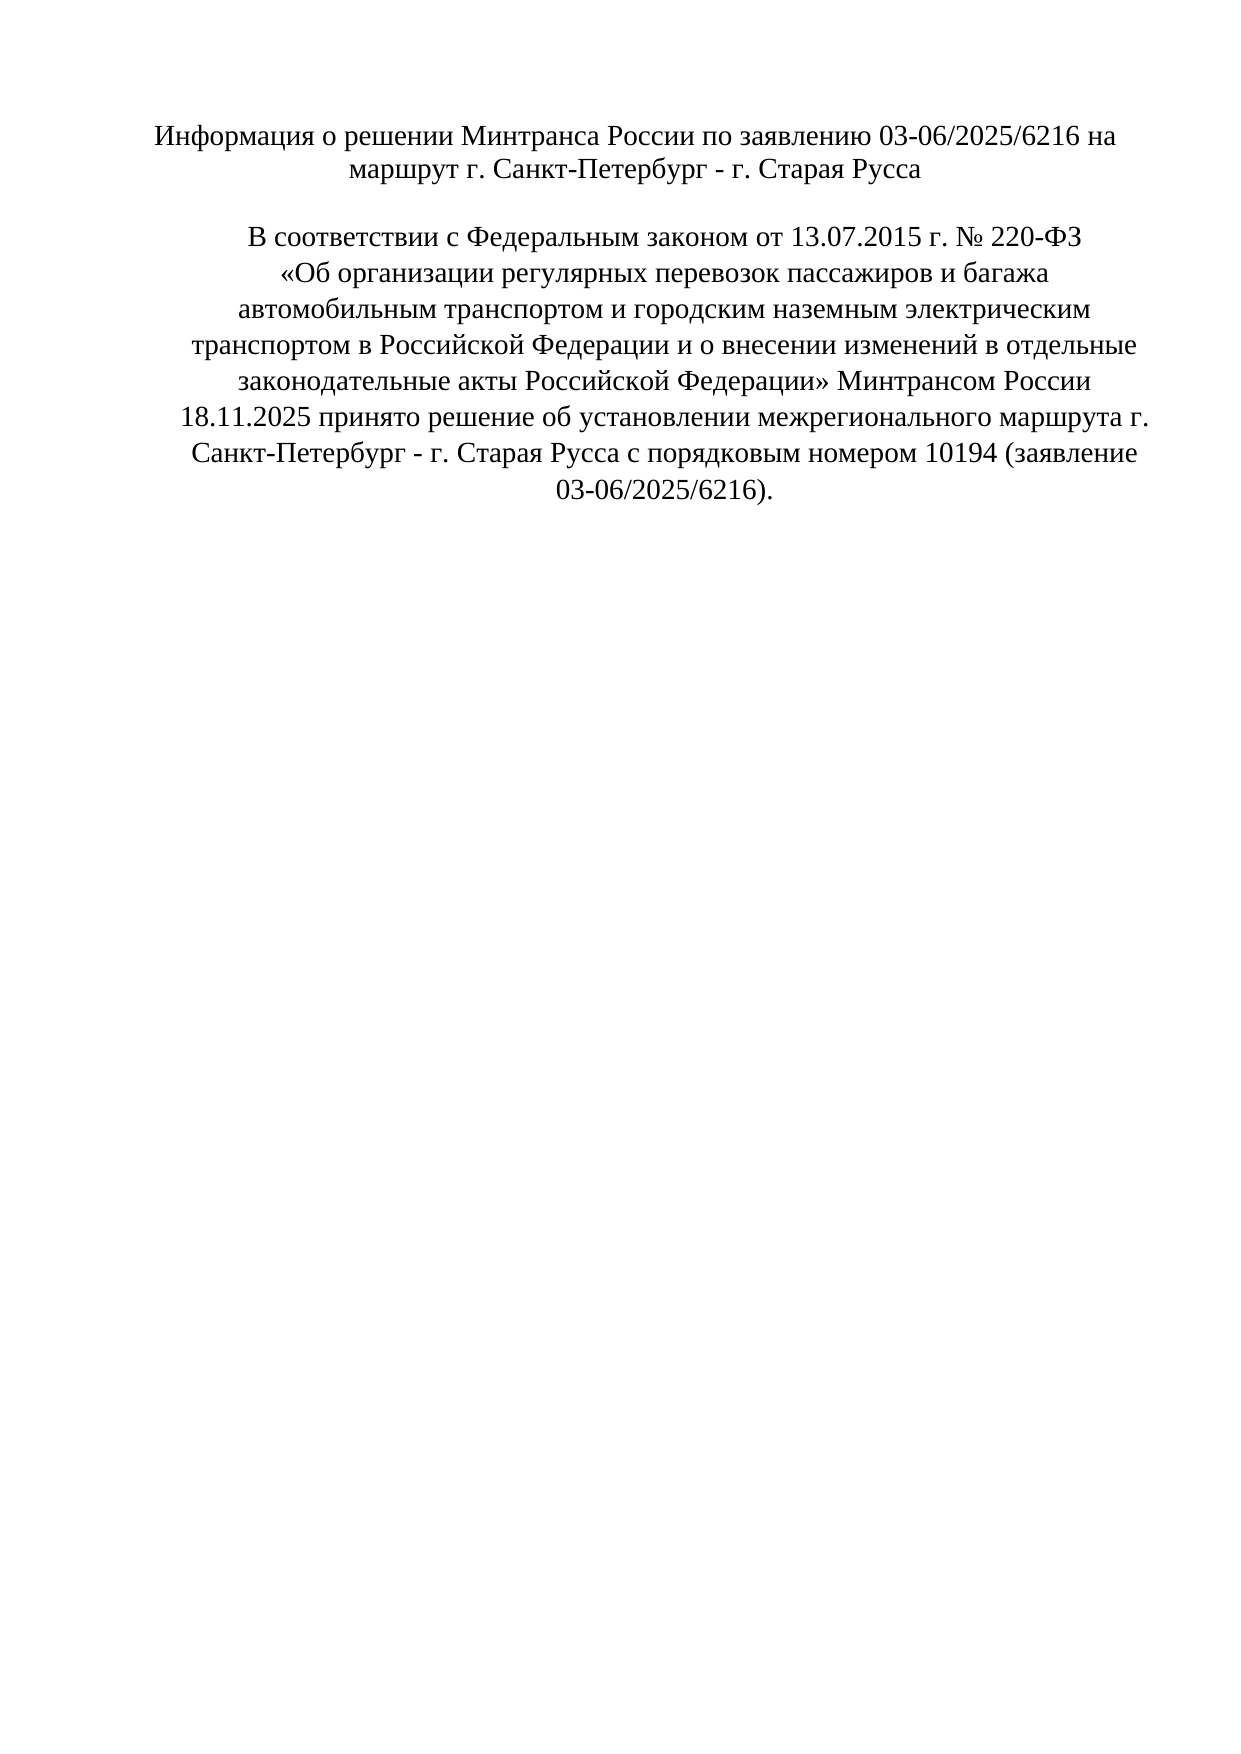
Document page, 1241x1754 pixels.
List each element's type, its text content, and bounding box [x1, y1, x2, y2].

text В соответствии с Федеральным законом от 13.07.2015 г. № 220-ФЗ «Об организации регулярных перевозок пассажиров и багажа автомобильным транспортом и городским наземным электрическим транспортом в Российской Федерации и о внесении изменений в отдельные законодательные акты Российской Федерации» Минтрансом России 18.11.2025 принято решение об установлении межрегионального маршрута г. Санкт-Петербург - г. Старая Русса с порядковым номером 10194 (заявление 03-06/2025/6216). [177, 219, 1152, 505]
text Информация о решении Минтранса России по заявлению 03-06/2025/6216 на маршрут г. Санкт-Петербург - г. Старая Русса [118, 118, 1152, 185]
